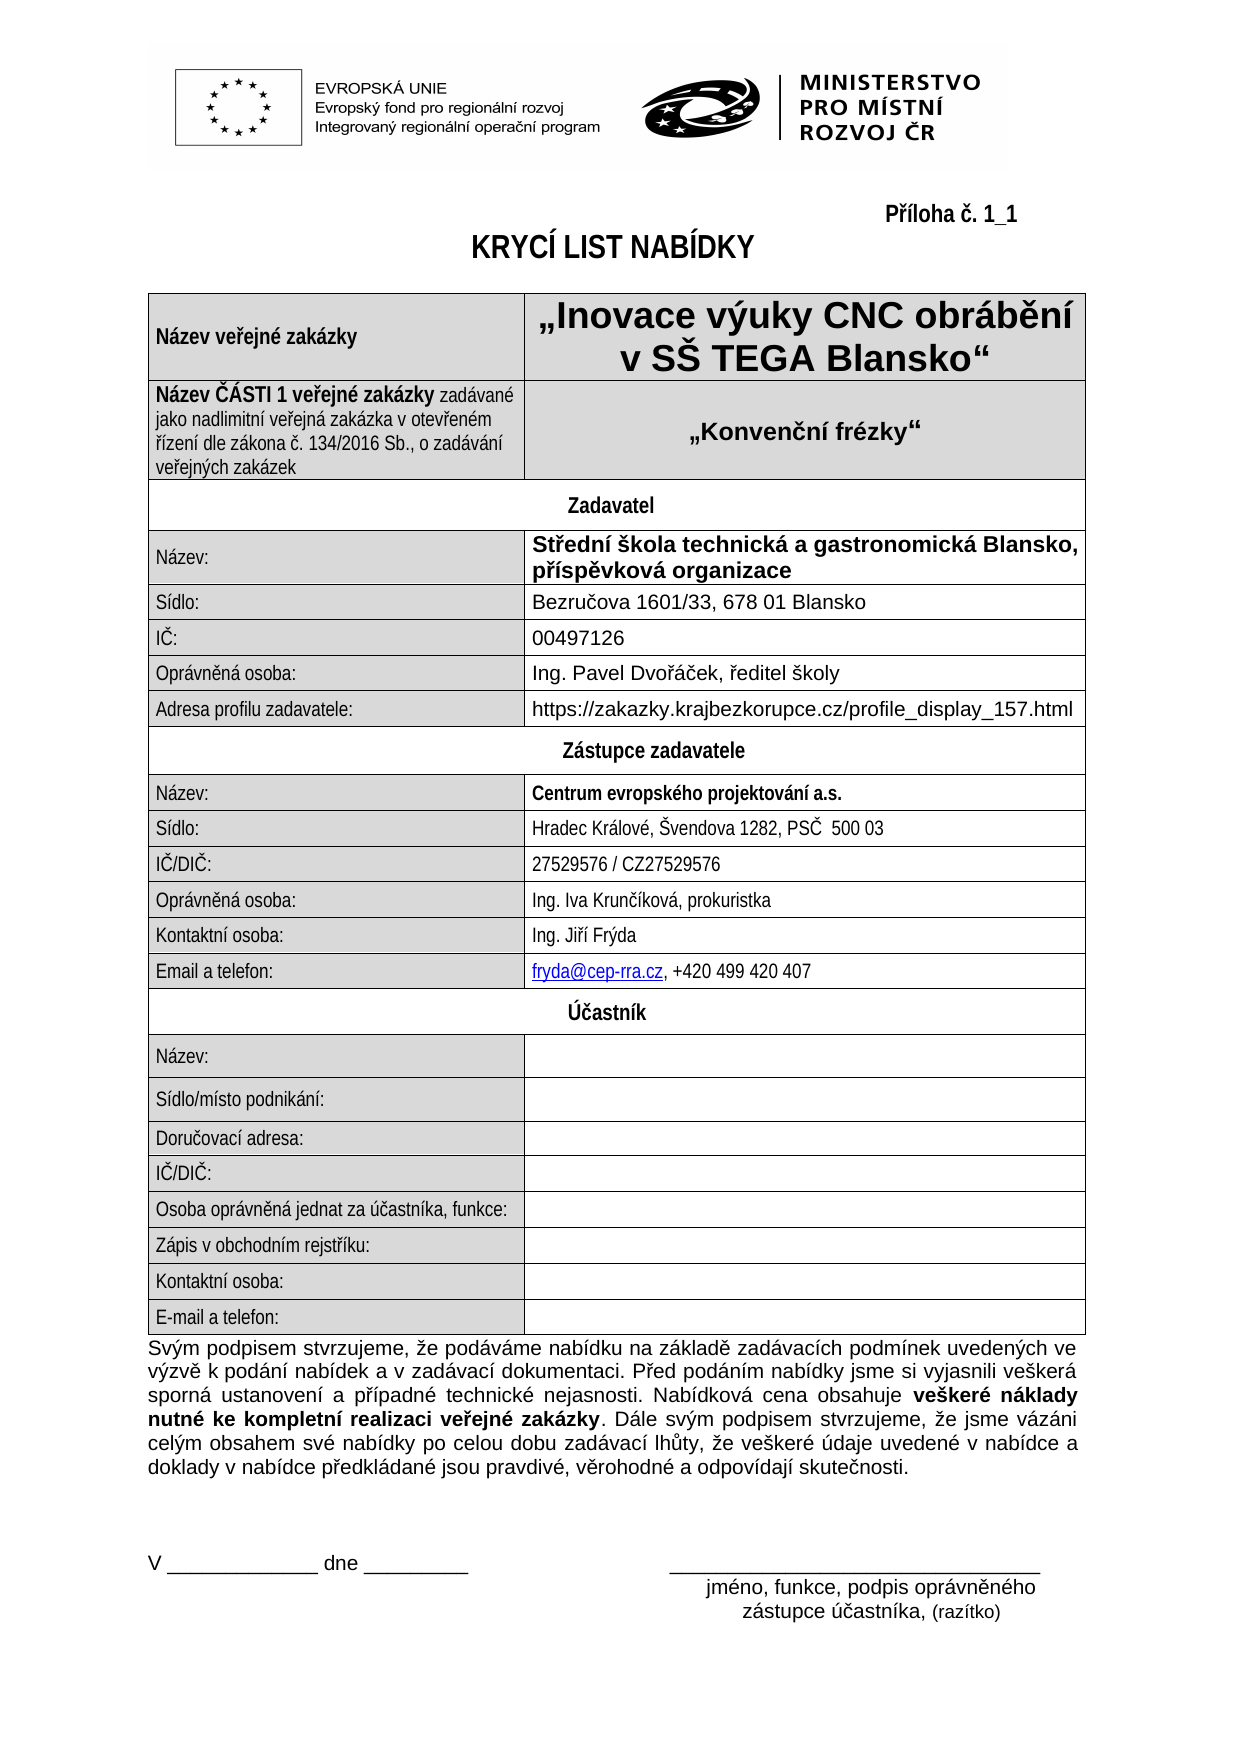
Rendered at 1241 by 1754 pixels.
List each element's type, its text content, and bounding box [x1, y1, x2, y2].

table_cell 00497126 [525, 620, 1085, 655]
table_cell [525, 1264, 1085, 1299]
table_cell Ing. Iva Krunčíková, prokuristka [525, 882, 1085, 917]
text KRYCÍ LIST NABÍDKY [148, 228, 1078, 266]
table_cell Kontaktní osoba: [149, 1264, 524, 1299]
text jméno, funkce, podpis oprávněného zástupce účastníka, (razítko) [664, 1575, 1078, 1623]
text Příloha č. 1_1 [811, 199, 1078, 228]
table_cell [525, 1122, 1085, 1154]
table_cell [525, 1192, 1085, 1227]
table_cell E-mail a telefon: [149, 1300, 524, 1334]
table_cell Ing. Pavel Dvořáček, ředitel školy [525, 656, 1085, 690]
table_header „Inovace výuky CNC obrábění v SŠ TEGA Blansko“ [525, 294, 1085, 380]
table_cell Sídlo/místo podnikání: [149, 1078, 524, 1121]
table_cell Centrum evropského projektování a.s. [525, 775, 1085, 810]
table_cell Ing. Jiří Frýda [525, 918, 1085, 952]
table_cell 27529576 / CZ27529576 [525, 847, 1085, 881]
table_cell IČ: [149, 620, 524, 655]
table_cell Název: [149, 531, 524, 583]
table_cell Hradec Králové, Švendova 1282, PSČ 500 03 [525, 811, 1085, 846]
table_cell Název: [149, 775, 524, 810]
table_cell Kontaktní osoba: [149, 918, 524, 952]
picture [147, 43, 1008, 171]
table_cell [525, 1035, 1085, 1077]
table_cell Zápis v obchodním rejstříku: [149, 1228, 524, 1263]
table_cell Střední škola technická a gastronomická Blansko, příspěvková organizace [525, 531, 1085, 583]
table_cell Název: [149, 1035, 524, 1077]
table_cell Oprávněná osoba: [149, 656, 524, 690]
table_cell [525, 1300, 1085, 1334]
table_cell [525, 1078, 1085, 1121]
table_cell Sídlo: [149, 811, 524, 846]
table_cell Zadavatel [149, 480, 1085, 530]
table_cell IČ/DIČ: [149, 847, 524, 881]
text Svým podpisem stvrzujeme, že podáváme nabídku na základě zadávacích podmínek uvedených ve výzvě k podání nabídek a v zadávací dokumentaci. Před podáním nabídky jsme si vyjasnili veškerá sporná ustanovení a případné technické nejasnosti. Nabídková cena obsahuje veškeré náklady nutné ke kompletní realizaci veřejné zakázky. Dále svým podpisem stvrzujeme, že jsme vázáni celým obsahem své nabídky po celou dobu zadávací lhůty, že veškeré údaje uvedené v nabídce a doklady v nabídce předkládané jsou pravdivé, věrohodné a odpovídají skutečnosti. [148, 1335, 1078, 1479]
table_header Název veřejné zakázky [149, 294, 524, 380]
table_cell Email a telefon: [149, 954, 524, 988]
table_cell [525, 1156, 1085, 1191]
table_cell Název ČÁSTI 1 veřejné zakázky zadávané jako nadlimitní veřejná zakázka v otevřeném řízení dle zákona č. 134/2016 Sb., o zadávání veřejných zakázek [149, 381, 524, 479]
table_cell Zástupce zadavatele [149, 727, 1085, 774]
table_cell Oprávněná osoba: [149, 882, 524, 917]
table_cell IČ/DIČ: [149, 1156, 524, 1191]
table_cell Bezručova 1601/33, 678 01 Blansko [525, 585, 1085, 619]
table_cell [525, 1228, 1085, 1263]
table_cell „Konvenční frézky“ [525, 381, 1085, 479]
table_cell Doručovací adresa: [149, 1122, 524, 1154]
table_cell Účastník [149, 989, 1085, 1034]
text V _____________ dne _________ ________________________________ [148, 1551, 1078, 1575]
table_cell Adresa profilu zadavatele: [149, 691, 524, 726]
table_cell Sídlo: [149, 585, 524, 619]
table_cell https://zakazky.krajbezkorupce.cz/profile_display_157.html [525, 691, 1085, 726]
table_cell Osoba oprávněná jednat za účastníka, funkce: [149, 1192, 524, 1227]
table_cell fryda@cep-rra.cz, +420 499 420 407 [525, 954, 1085, 988]
